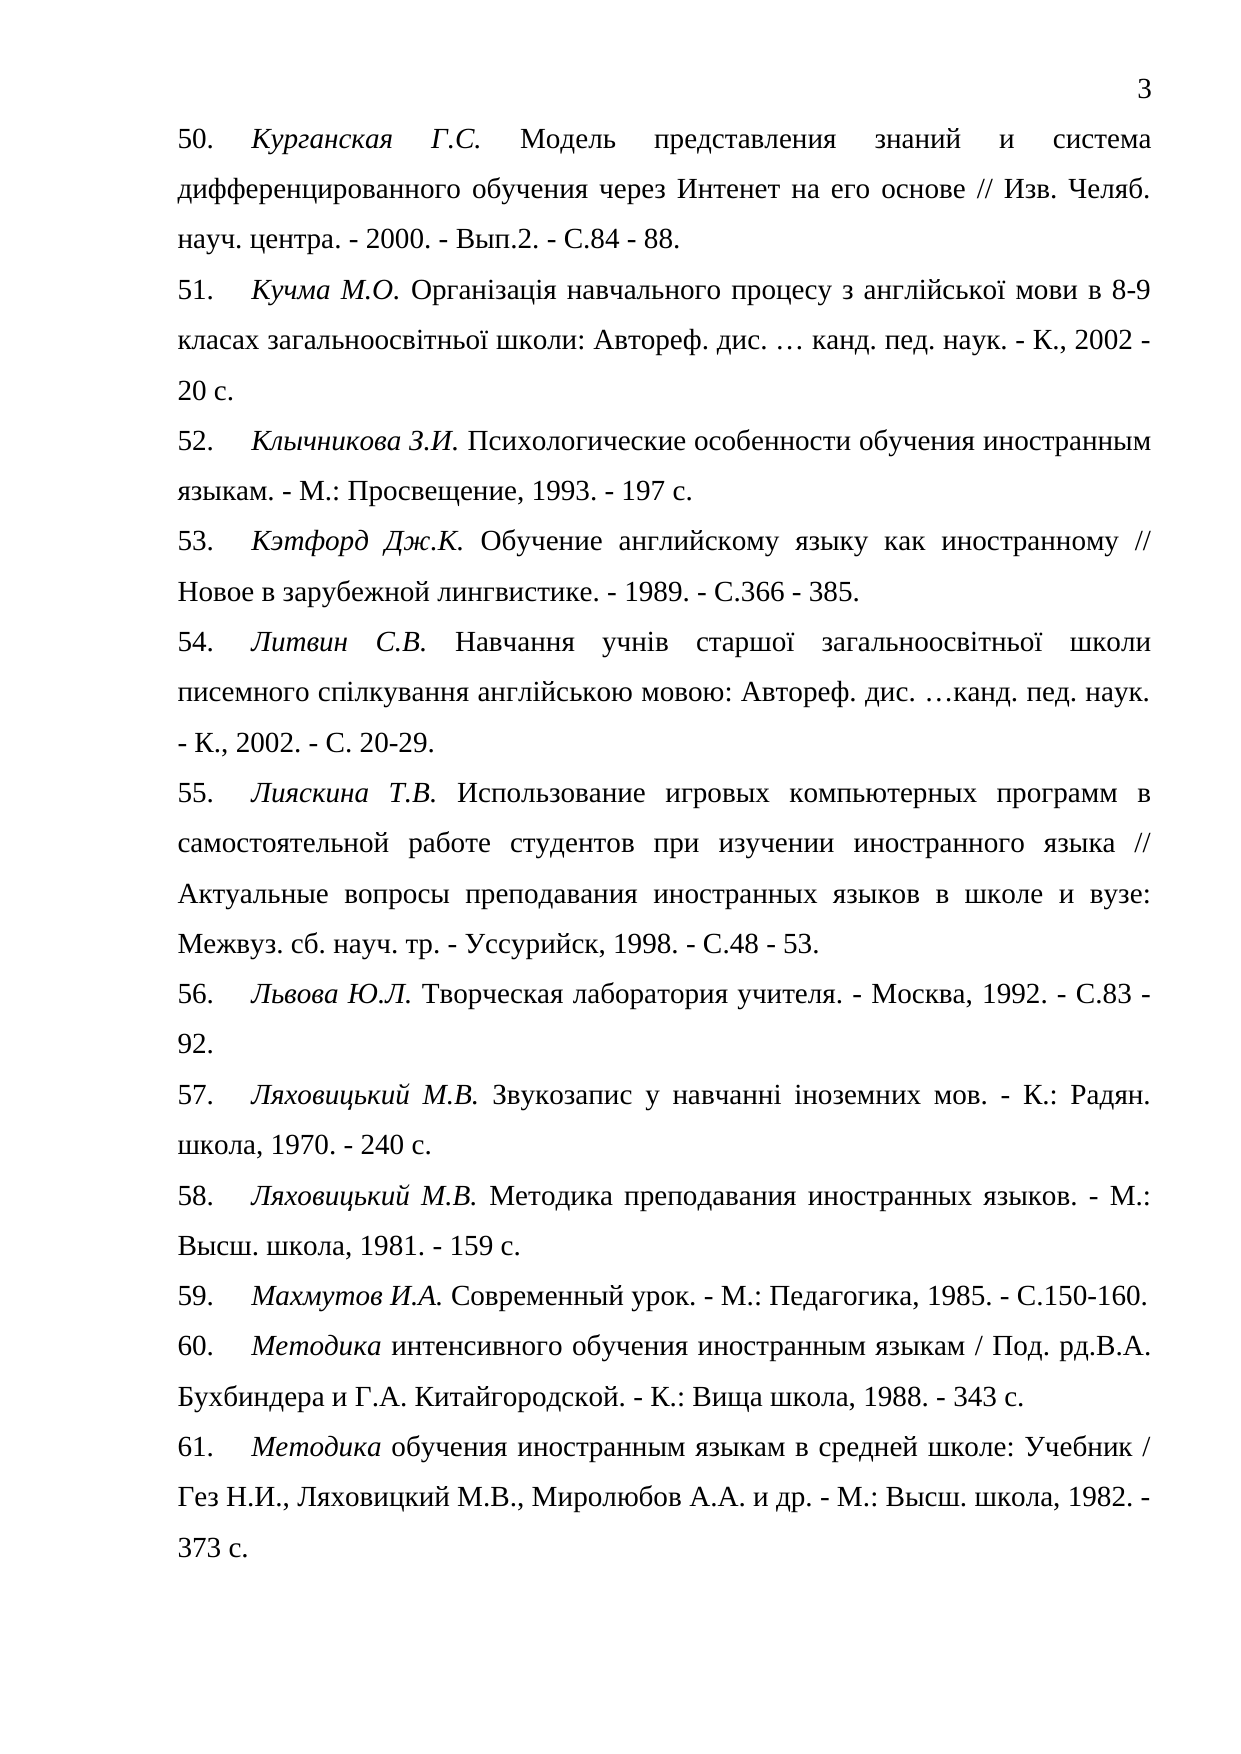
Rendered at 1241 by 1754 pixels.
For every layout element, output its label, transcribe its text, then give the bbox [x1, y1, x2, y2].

text Ляховицький М.В. Звукозапис у навчанні іноземних мов. - К.: Радян. школа, 1970. - 240 с. [177, 1077, 1152, 1161]
text Махмутов И.А. Современный урок. - М.: Педагогика, 1985. - С.150-160. [177, 1278, 1152, 1312]
text Литвин С.В. Навчання учнів старшої загальноосвітньої школи писемного спілкування англійською мовою: Автореф. дис. …канд. пед. наук. - К., 2002. - С. 20-29. [177, 624, 1152, 758]
text Кэтфорд Дж.К. Обучение английскому языку как иностранному // Новое в зарубежной лингвистике. - 1989. - С.366 - 385. [177, 523, 1152, 607]
text Кучма М.О. Організація навчального процесу з англійської мови в 8-9 класах загальноосвітньої школи: Автореф. дис. … канд. пед. наук. - К., 2002 - 20 с. [177, 272, 1152, 406]
text Лияскина Т.В. Использование игровых компьютерных программ в самостоятельной работе студентов при изучении иностранного языка // Актуальные вопросы преподавания иностранных языков в школе и вузе: Межвуз. сб. науч. тр. - Уссурийск, 1998. - С.48 - 53. [177, 775, 1152, 959]
text Клычникова З.И. Психологические особенности обучения иностранным языкам. - М.: Просвещение, 1993. - 197 с. [177, 423, 1152, 507]
text Методика обучения иностранным языкам в средней школе: Учебник / Гез Н.И., Ляховицкий М.В., Миролюбов А.А. и др. - М.: Высш. школа, 1982. - 373 с. [177, 1429, 1152, 1563]
text Ляховицький М.В. Методика преподавания иностранных языков. - М.: Высш. школа, 1981. - 159 с. [177, 1178, 1152, 1261]
text Методика интенсивного обучения иностранным языкам / Под. рд.В.А. Бухбиндера и Г.А. Китайгородской. - К.: Вища школа, 1988. - 343 с. [177, 1328, 1152, 1412]
text Львова Ю.Л. Творческая лаборатория учителя. - Москва, 1992. - С.83 - 92. [177, 976, 1152, 1060]
text Курганская Г.С. Модель представления знаний и система дифференцированного обучения через Интенет на его основе // Изв. Челяб. науч. центра. - 2000. - Вып.2. - С.84 - 88. [177, 121, 1152, 255]
